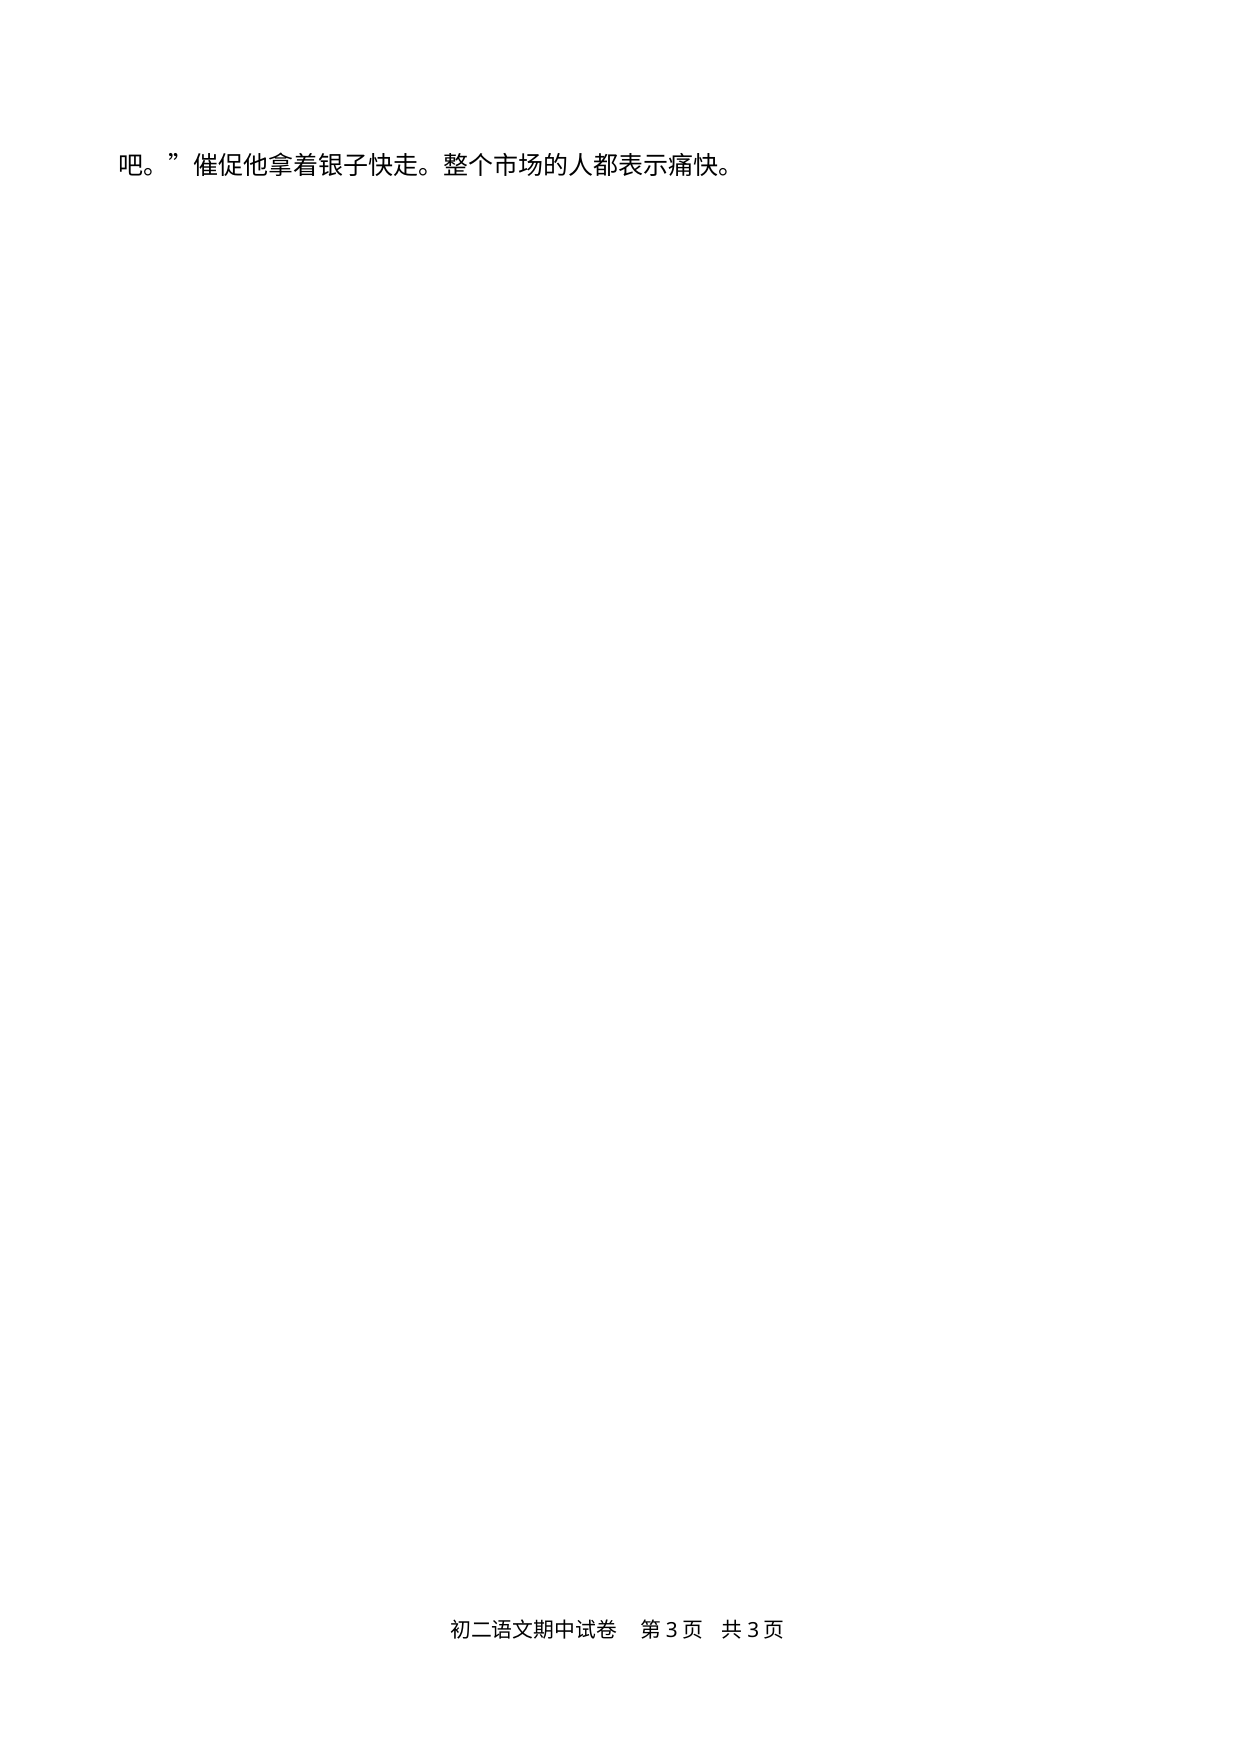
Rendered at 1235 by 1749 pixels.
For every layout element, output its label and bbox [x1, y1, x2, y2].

text [118, 131, 1116, 196]
